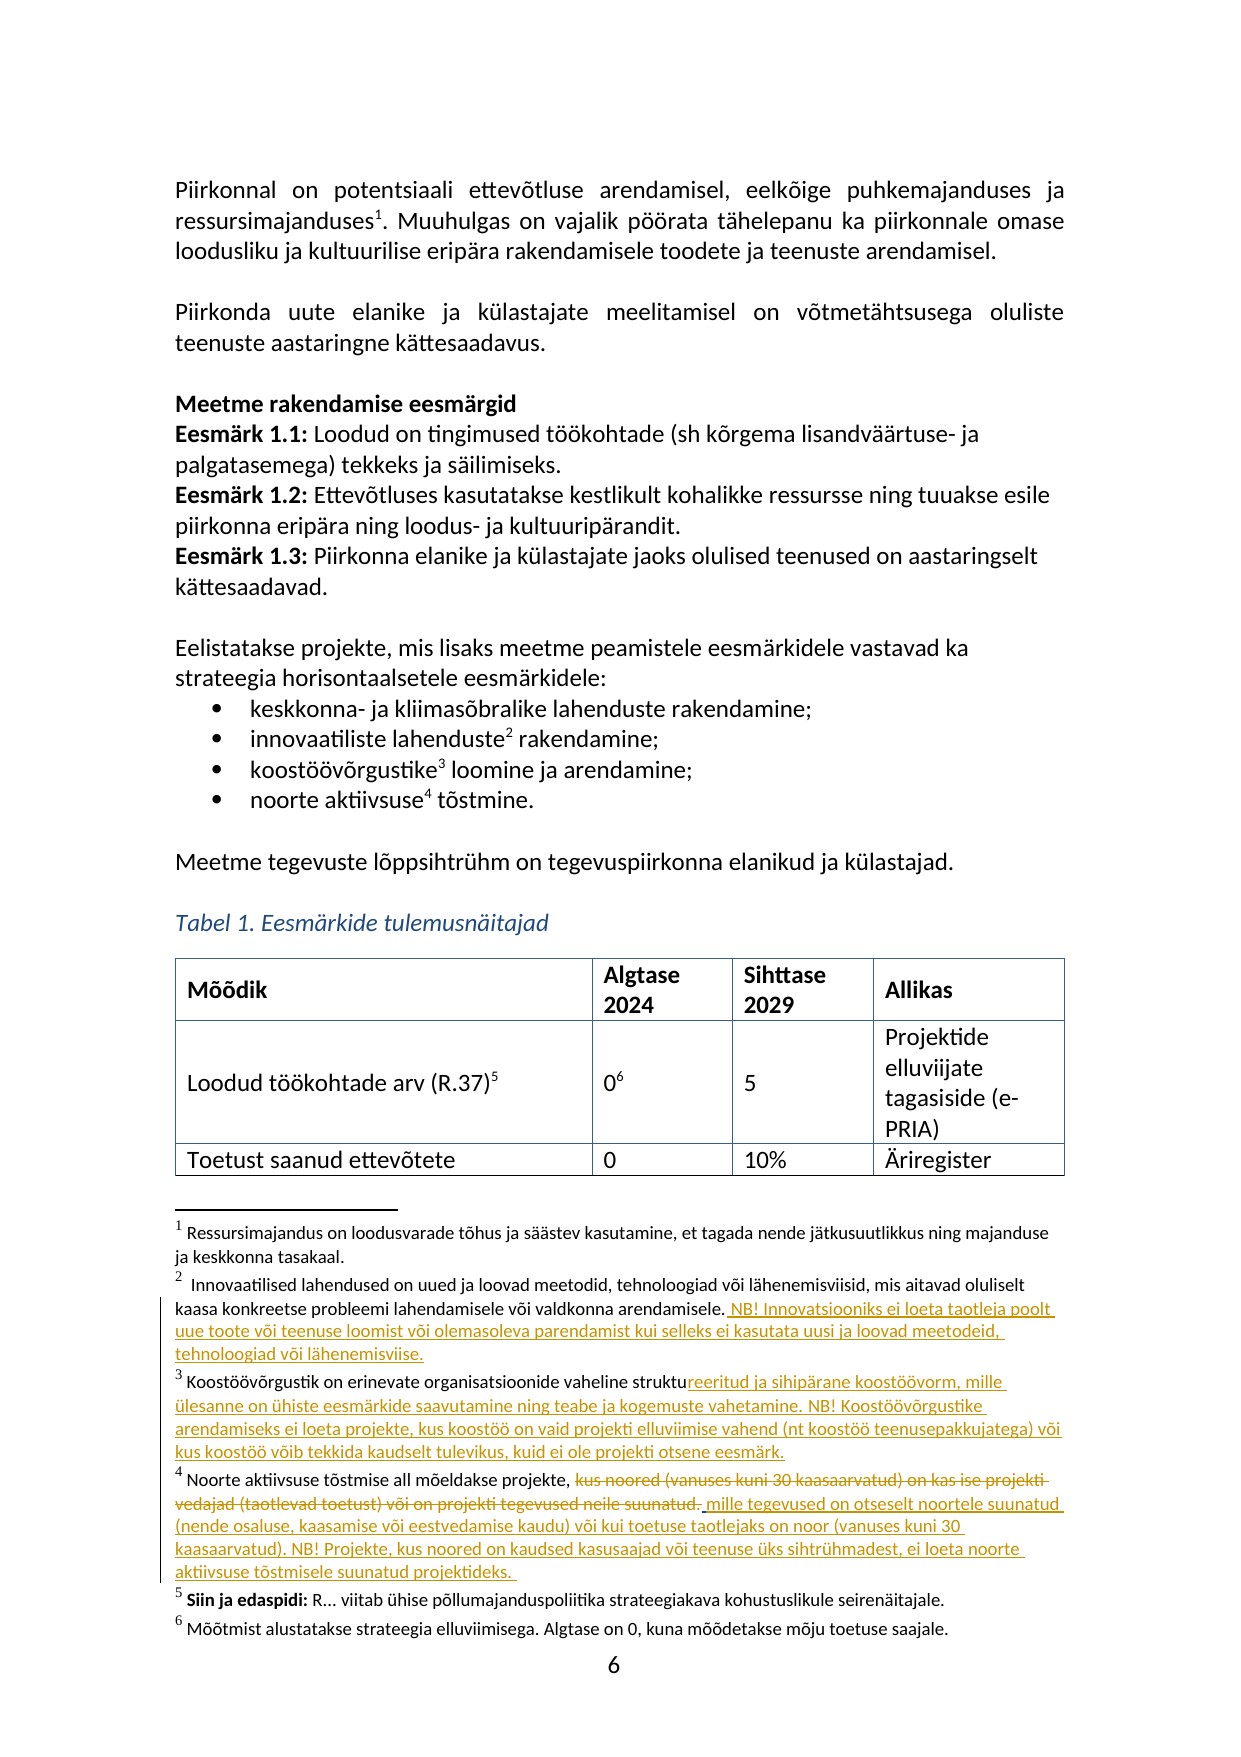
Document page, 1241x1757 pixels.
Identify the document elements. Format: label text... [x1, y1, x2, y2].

list noorte aktiivsuse tõstmine. [212, 785, 1065, 815]
table_cell 10% [733, 1144, 873, 1175]
list innovaatiliste lahenduste rakendamine; [212, 724, 1065, 754]
list koostöövõrgustike loomine ja arendamine; [212, 754, 1065, 785]
list keskkonna- ja kliimasõbralike lahenduste rakendamine; [212, 693, 1065, 724]
text Eesmärk 1.3: Piirkonna elanike ja külastajate jaoks olulised teenused on aastaringselt kättesaadavad. [175, 541, 1065, 602]
table_cell Projektide elluviijate tagasiside (e-PRIA) [874, 1021, 1064, 1143]
text Piirkonnal on potentsiaali ettevõtluse arendamisel, eelkõige puhkemajanduses ja ressursimajanduses. Muuhulgas on vajalik pöörata tähelepanu ka piirkonnale omase loodusliku ja kultuurilise eripära rakendamisele toodete ja teenuste arendamisel. [175, 174, 1065, 266]
table_header Allikas [874, 959, 1064, 1020]
table_cell 0 [593, 1144, 732, 1175]
text Tabel 1. Eesmärkide tulemusnäitajad [175, 907, 1065, 937]
table_cell 5 [733, 1021, 873, 1143]
text Piirkonda uute elanike ja külastajate meelitamisel on võtmetähtsusega oluliste teenuste aastaringne kättesaadavus. [175, 296, 1065, 357]
text Eesmärk 1.1: Loodud on tingimused töökohtade (sh kõrgema lisandväärtuse- ja palgatasemega) tekkeks ja säilimiseks. [175, 418, 1065, 479]
table_cell 0 [593, 1021, 732, 1143]
table_cell Toetust saanud ettevõtete sotsiaalmaksuga maksustatud summa kasv töötaja kohta [176, 1144, 592, 1175]
text Eesmärk 1.2: Ettevõtluses kasutatakse kestlikult kohalikke ressursse ning tuuakse esile piirkonna eripära ning loodus- ja kultuuripärandit. [175, 479, 1065, 541]
table_cell Äriregister [874, 1144, 1064, 1175]
table_cell Loodud töökohtade arv (R.37) [176, 1021, 592, 1143]
table_header Sihttase 2029 [733, 959, 873, 1020]
text Meetme rakendamise eesmärgid [175, 388, 1065, 418]
text Meetme tegevuste lõppsihtrühm on tegevuspiirkonna elanikud ja külastajad. [175, 846, 1065, 876]
table_header Mõõdik [176, 959, 592, 1020]
text Eelistatakse projekte, mis lisaks meetme peamistele eesmärkidele vastavad ka strateegia horisontaalsetele eesmärkidele: [175, 632, 1065, 693]
table_header Algtase 2024 [593, 959, 732, 1020]
